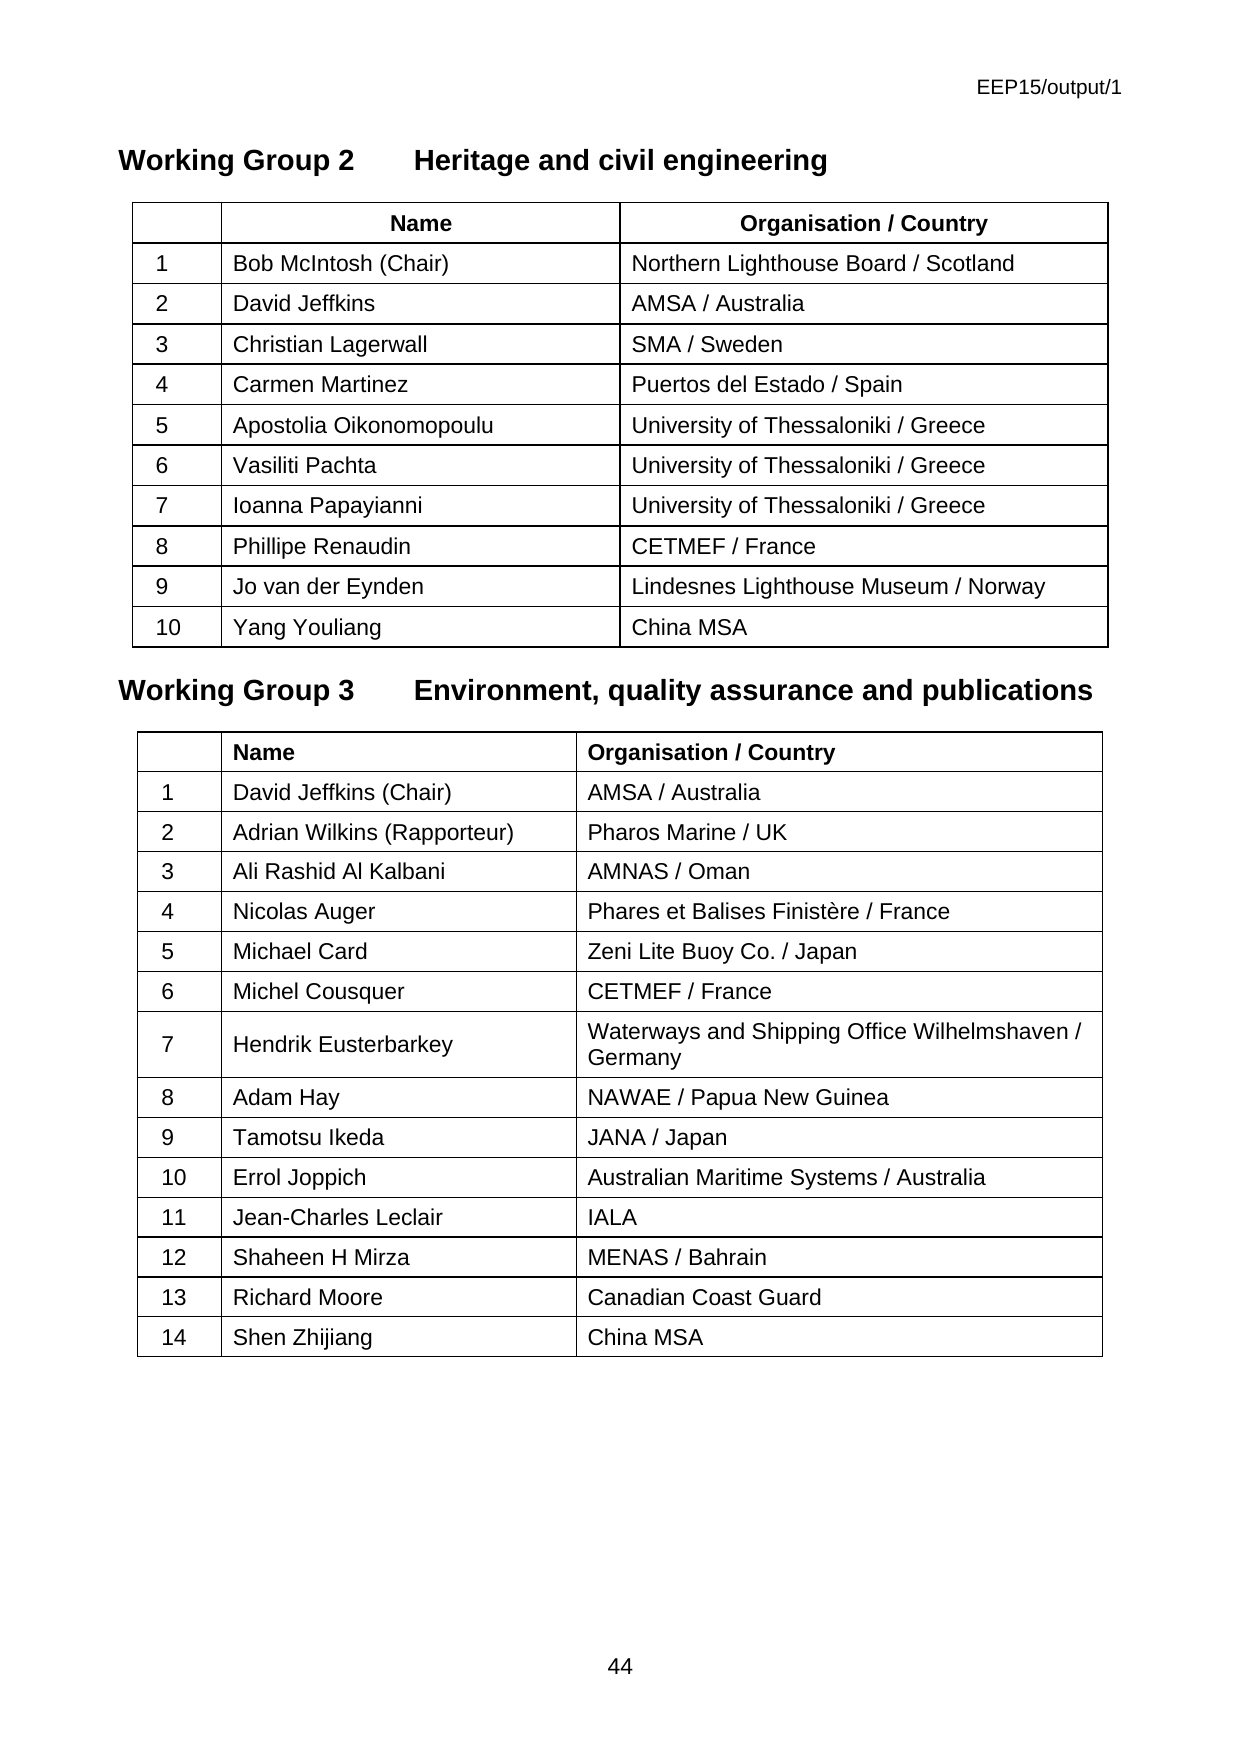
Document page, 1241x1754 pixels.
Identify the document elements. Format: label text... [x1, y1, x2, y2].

table_cell AMNAS / Oman [577, 852, 1102, 891]
table_cell Shaheen H Mirza [222, 1238, 576, 1276]
table_cell [138, 852, 221, 891]
table_cell SMA / Sweden [621, 325, 1107, 363]
table_cell Michael Card [222, 932, 576, 971]
table_header Organisation / Country [621, 203, 1107, 242]
table_cell CETMEF / France [621, 527, 1107, 565]
table_cell David Jeffkins [222, 284, 619, 323]
table_cell [138, 1118, 221, 1157]
table_cell IALA [577, 1198, 1102, 1236]
table_cell MENAS / Bahrain [577, 1238, 1102, 1276]
table_cell [133, 446, 221, 484]
table_header Name [222, 733, 576, 771]
table_cell University of Thessaloniki / Greece [621, 405, 1107, 444]
table_cell [133, 405, 221, 444]
text Environment, quality assurance and publications [118, 673, 1122, 706]
table_cell Zeni Lite Buoy Co. / Japan [577, 932, 1102, 971]
table_cell [138, 1238, 221, 1276]
table_cell [133, 567, 221, 606]
table_cell [133, 365, 221, 404]
table_cell University of Thessaloniki / Greece [621, 446, 1107, 484]
table_header Organisation / Country [577, 733, 1102, 771]
text Heritage and civil engineering [118, 143, 1122, 177]
table_cell [133, 244, 221, 282]
table_cell Canadian Coast Guard [577, 1278, 1102, 1316]
table_cell [133, 325, 221, 363]
table_cell Apostolia Oikonomopoulu [222, 405, 619, 444]
table_cell Northern Lighthouse Board / Scotland [621, 244, 1107, 282]
table_cell Yang Youliang [222, 607, 619, 646]
table_cell [138, 932, 221, 971]
table_header [138, 733, 221, 771]
table_cell AMSA / Australia [621, 284, 1107, 323]
table_cell University of Thessaloniki / Greece [621, 486, 1107, 525]
table_cell Waterways and Shipping Office Wilhelmshaven / Germany [577, 1012, 1102, 1077]
table_cell Jo van der Eynden [222, 567, 619, 606]
table_cell JANA / Japan [577, 1118, 1102, 1157]
table_header Name [222, 203, 619, 242]
table_cell Australian Maritime Systems / Australia [577, 1158, 1102, 1197]
table_cell NAWAE / Papua New Guinea [577, 1078, 1102, 1117]
table_cell [138, 1078, 221, 1117]
table_cell [138, 772, 221, 811]
table_cell CETMEF / France [577, 972, 1102, 1011]
table_header [133, 203, 221, 242]
table_cell Shen Zhijiang [222, 1317, 576, 1356]
table_cell Jean-Charles Leclair [222, 1198, 576, 1236]
table_cell China MSA [621, 607, 1107, 646]
table_cell Tamotsu Ikeda [222, 1118, 576, 1157]
table_cell Adrian Wilkins (Rapporteur) [222, 812, 576, 851]
table_cell Adam Hay [222, 1078, 576, 1117]
table_cell [138, 1278, 221, 1316]
table_cell [138, 1158, 221, 1197]
table_cell [133, 486, 221, 525]
table_cell Richard Moore [222, 1278, 576, 1316]
table_cell Phillipe Renaudin [222, 527, 619, 565]
table_cell [138, 892, 221, 931]
table_cell Nicolas Auger [222, 892, 576, 931]
table_cell Puertos del Estado / Spain [621, 365, 1107, 404]
table_cell [138, 1198, 221, 1236]
table_cell [133, 284, 221, 323]
table_cell [138, 972, 221, 1011]
table_cell Ioanna Papayianni [222, 486, 619, 525]
table_cell [138, 1012, 221, 1077]
table_cell Bob McIntosh (Chair) [222, 244, 619, 282]
table_cell Errol Joppich [222, 1158, 576, 1197]
table_cell Carmen Martinez [222, 365, 619, 404]
table_cell [138, 812, 221, 851]
table_cell Christian Lagerwall [222, 325, 619, 363]
table_cell Phares et Balises Finistère / France [577, 892, 1102, 931]
table_cell Ali Rashid Al Kalbani [222, 852, 576, 891]
table_cell Vasiliti Pachta [222, 446, 619, 484]
table_cell [133, 607, 221, 646]
table_cell Pharos Marine / UK [577, 812, 1102, 851]
table_cell MSA [577, 1317, 1102, 1356]
table_cell Michel Cousquer [222, 972, 576, 1011]
table_cell David Jeffkins (Chair) [222, 772, 576, 811]
table_cell [133, 527, 221, 565]
table_cell Lindesnes Lighthouse Museum / Norway [621, 567, 1107, 606]
table_cell [138, 1317, 221, 1356]
table_cell Hendrik Eusterbarkey [222, 1012, 576, 1077]
table_cell AMSA / Australia [577, 772, 1102, 811]
